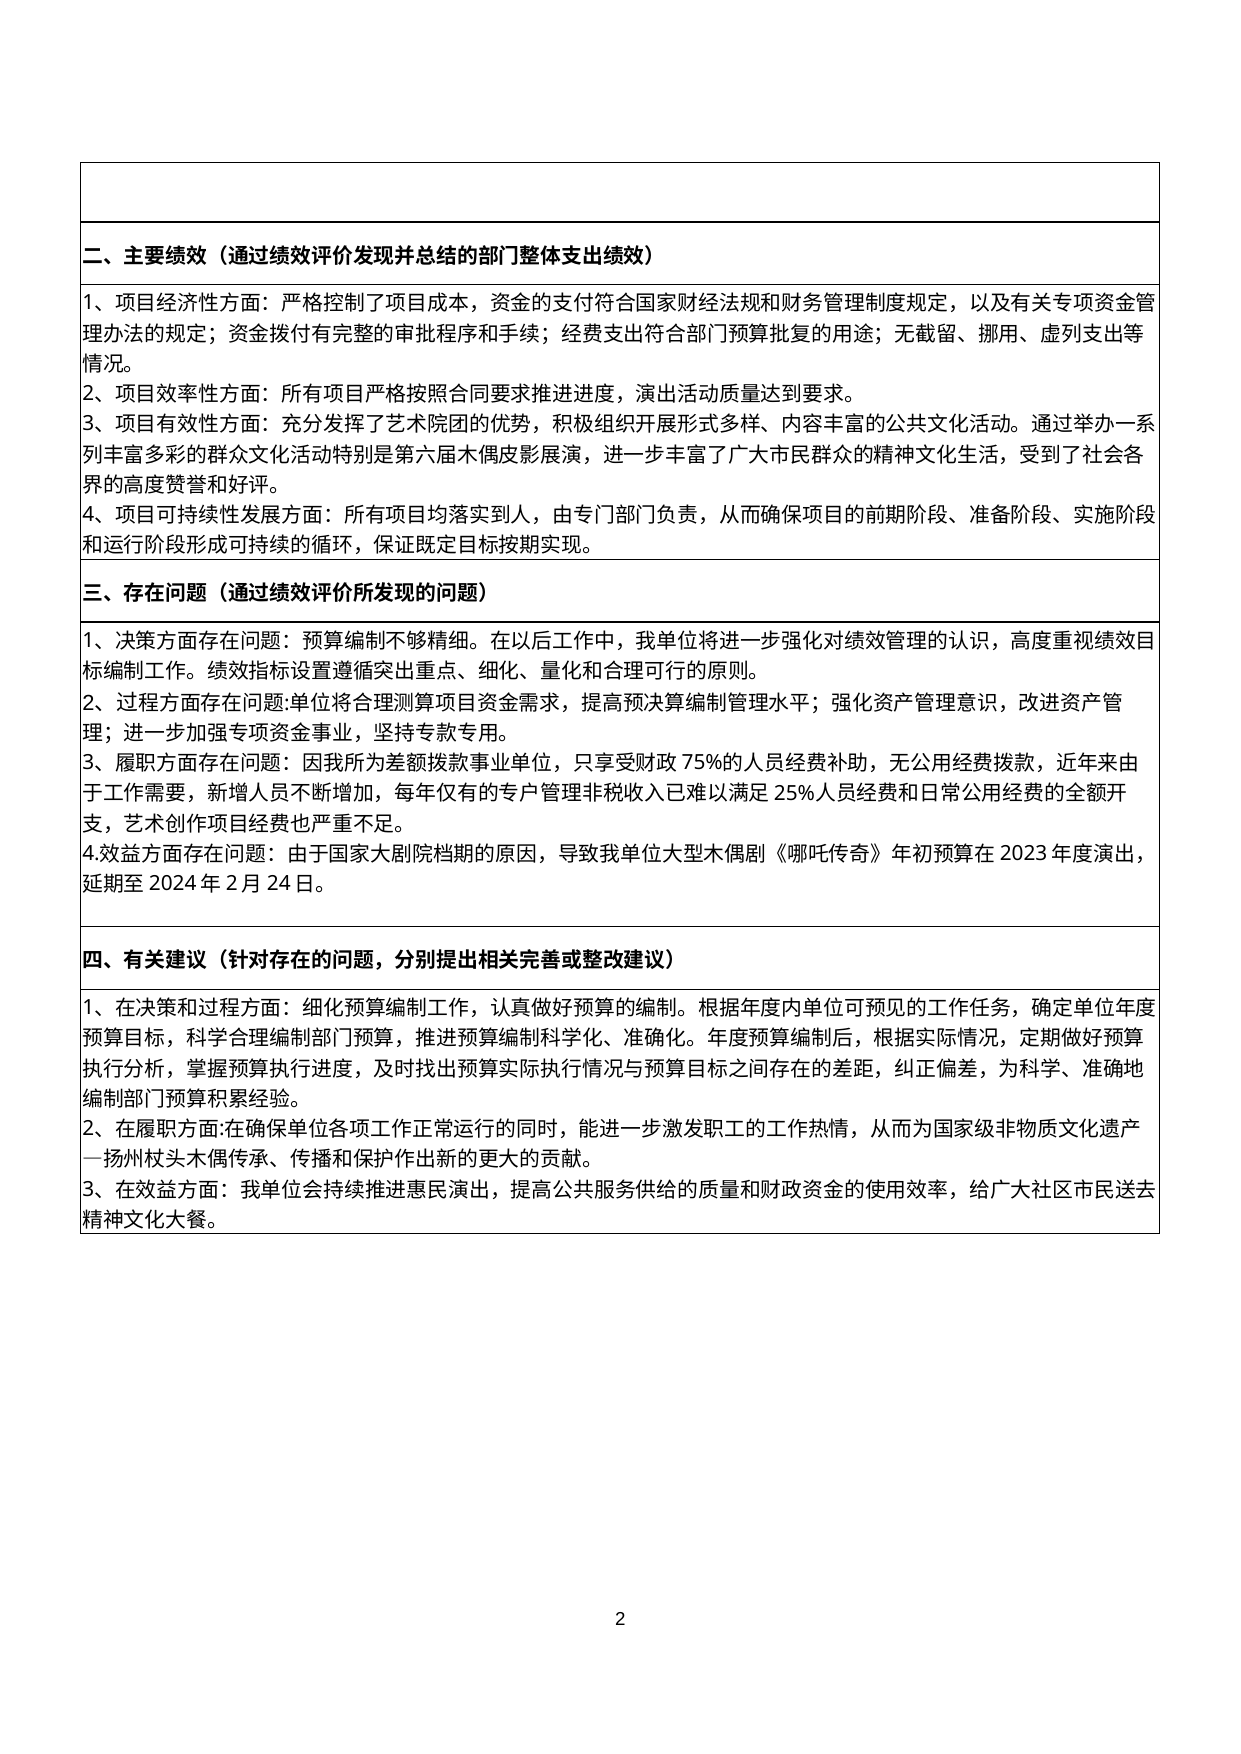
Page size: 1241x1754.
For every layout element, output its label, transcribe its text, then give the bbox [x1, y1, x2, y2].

table_cell 1、决策方面存在问题：预算编制不够精细。在以后工作中，我单位将进一步强化对绩效管理的认识，高度重视绩效目标编制工作。绩效指标设置遵循突出重点、细化、量化和合理可行的原则。 2、过程方面存在问题:单位将合理测算项目资金需求，提高预决算编制管理水平；强化资产管理意识，改进资产管理；进一步加强专项资金事业，坚持专款专用。 3、履职方面存在问题：因我所为差额拨款事业单位，只享受财政75%的人员经费补助，无公用经费拨款，近年来由于工作需要，新增人员不断增加，每年仅有的专户管理非税收入已难以满足25%人员经费和日常公用经费的全额开支，艺术创作项目经费也严重不足。 4.效益方面存在问题：由于国家大剧院档期的原因，导致我单位大型木偶剧《哪吒传奇》年初预算在2023年度演出，延期至2024年2月24日。 [81, 623, 1159, 926]
table_cell 四、有关建议（针对存在的问题，分别提出相关完善或整改建议） [81, 927, 1159, 989]
table_cell 1、项目经济性方面：严格控制了项目成本，资金的支付符合国家财经法规和财务管理制度规定，以及有关专项资金管理办法的规定；资金拨付有完整的审批程序和手续；经费支出符合部门预算批复的用途；无截留、挪用、虚列支出等情况。 2、项目效率性方面：所有项目严格按照合同要求推进进度，演出活动质量达到要求。 3、项目有效性方面：充分发挥了艺术院团的优势，积极组织开展形式多样、内容丰富的公共文化活动。通过举办一系列丰富多彩的群众文化活动特别是第六届木偶皮影展演，进一步丰富了广大市民群众的精神文化生活，受到了社会各界的高度赞誉和好评。 4、项目可持续性发展方面：所有项目均落实到人，由专门部门负责，从而确保项目的前期阶段、准备阶段、实施阶段和运行阶段形成可持续的循环，保证既定目标按期实现。 [81, 285, 1159, 559]
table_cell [81, 163, 1159, 221]
table_cell 二、主要绩效（通过绩效评价发现并总结的部门整体支出绩效） [81, 223, 1159, 284]
table_cell 三、存在问题（通过绩效评价所发现的问题） [81, 560, 1159, 621]
table_cell 1、在决策和过程方面：细化预算编制工作，认真做好预算的编制。根据年度内单位可预见的工作任务，确定单位年度预算目标，科学合理编制部门预算，推进预算编制科学化、准确化。年度预算编制后，根据实际情况，定期做好预算执行分析，掌握预算执行进度，及时找出预算实际执行情况与预算目标之间存在的差距，纠正偏差，为科学、准确地编制部门预算积累经验。 2、在履职方面:在确保单位各项工作正常运行的同时，能进一步激发职工的工作热情，从而为国家级非物质文化遗产—扬州杖头木偶传承、传播和保护作出新的更大的贡献。 3、在效益方面：我单位会持续推进惠民演出，提高公共服务供给的质量和财政资金的使用效率，给广大社区市民送去精神文化大餐。 [81, 990, 1159, 1233]
